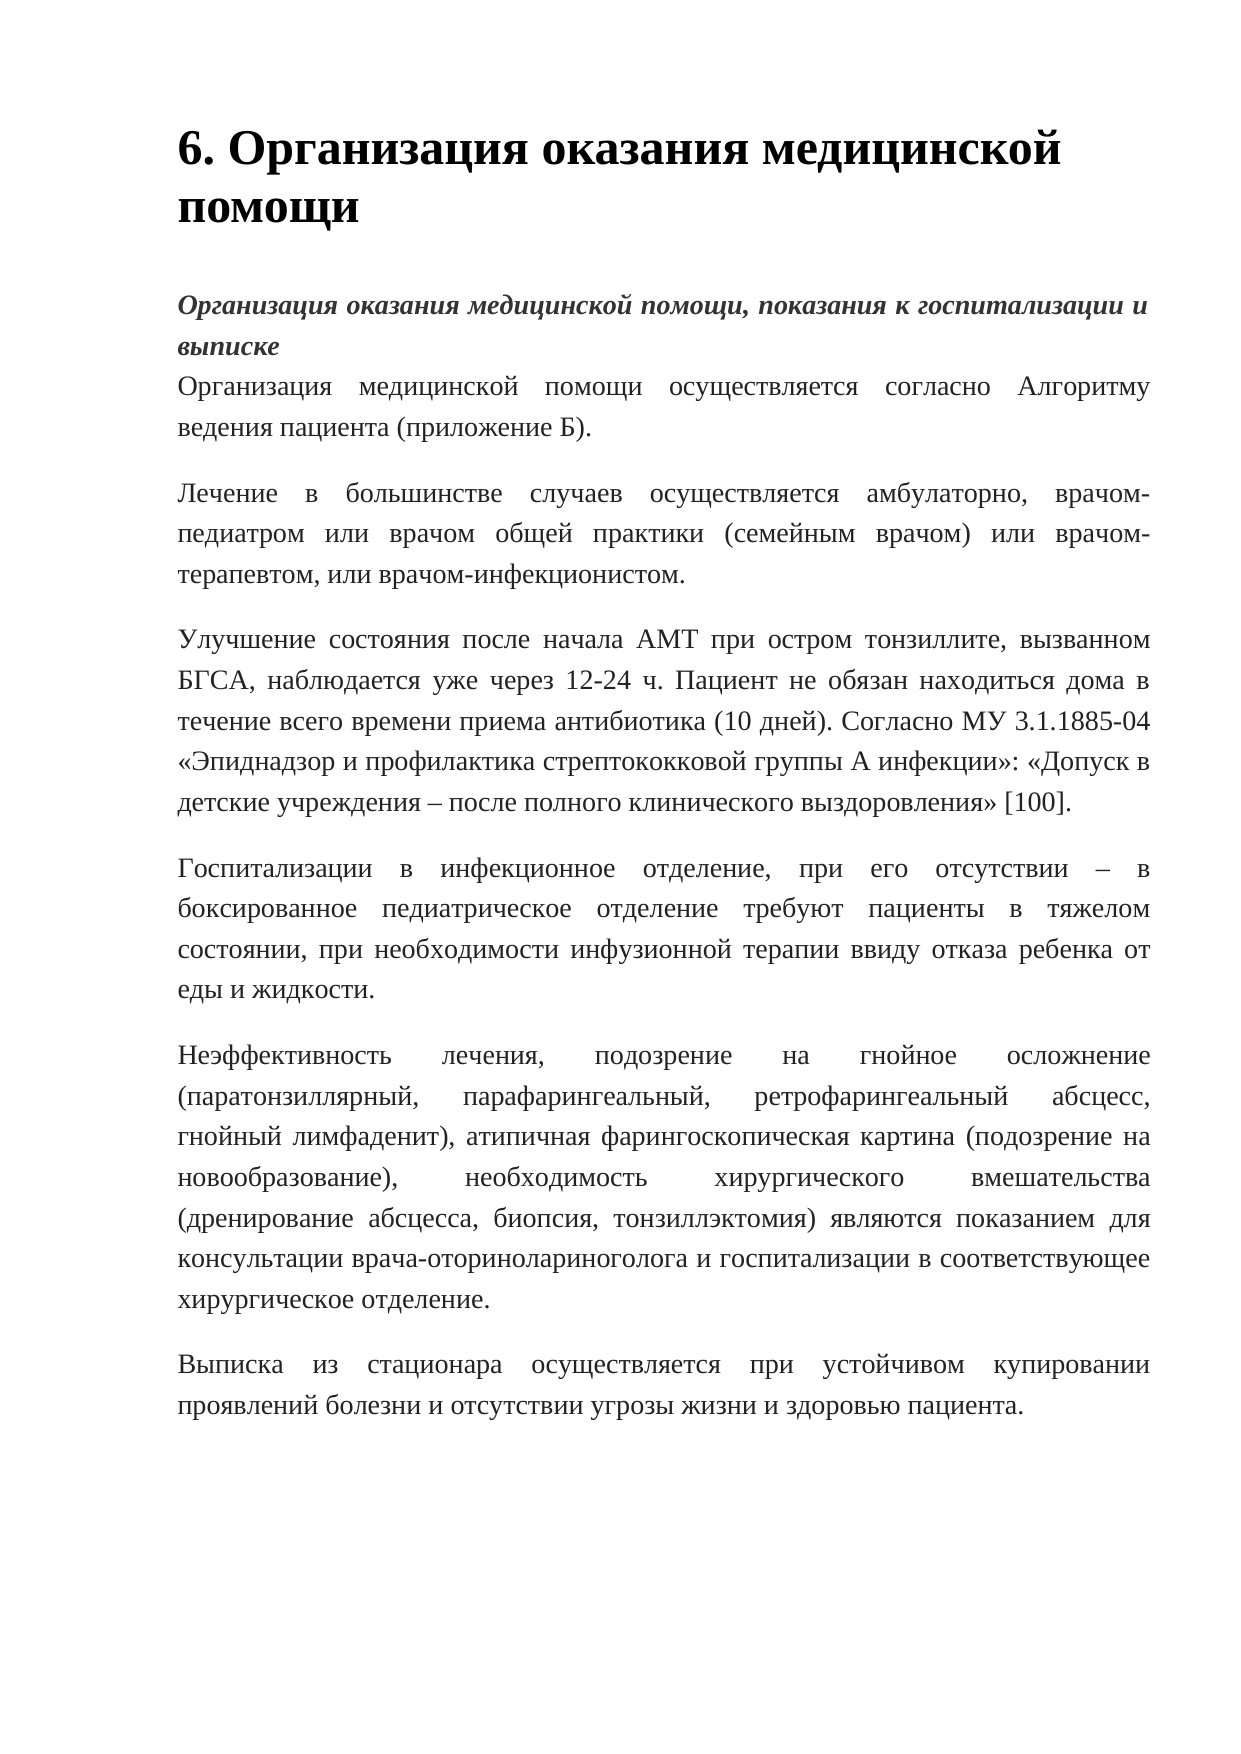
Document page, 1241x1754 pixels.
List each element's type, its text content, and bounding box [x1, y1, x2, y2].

text Организация оказания медицинской помощи, показания к госпитализации и выписке [177, 280, 1152, 361]
text Госпитализации в инфекционное отделение, при его отсутствии – в боксированное педиатрическое отделение требуют пациенты в тяжелом состоянии, при необходимости инфузионной терапии ввиду отказа ребенка от еды и жидкости. [177, 842, 1152, 1005]
text Неэффективность лечения, подозрение на гнойное осложнение (паратонзиллярный, парафарингеальный, ретрофарингеальный абсцесс, гнойный лимфаденит), атипичная фарингоскопическая картина (подозрение на новообразование), необходимость хирургического вмешательства (дренирование абсцесса, биопсия, тонзиллэктомия) являются показанием для консультации врача-оторинолариноголога и госпитализации в соответствующее хирургическое отделение. [177, 1030, 1152, 1314]
text 6. Организация оказания медицинской помощи [177, 118, 1152, 233]
text Организация медицинской помощи осуществляется согласно Алгоритму ведения пациента (приложение Б). [177, 361, 1152, 442]
text Лечение в большинстве случаев осуществляется амбулаторно, врачом-педиатром или врачом общей практики (семейным врачом) или врачом-терапевтом, или врачом-инфекционистом. [177, 467, 1152, 589]
text Улучшение состояния после начала АМТ при остром тонзиллите, вызванном БГСА, наблюдается уже через 12-24 ч. Пациент не обязан находиться дома в течение всего времени приема антибиотика (10 дней). Согласно МУ 3.1.1885-04 «Эпиднадзор и профилактика стрептококковой группы А инфекции»: «Допуск в детские учреждения – после полного клинического выздоровления» [100]. [177, 614, 1152, 817]
text Выписка из стационара осуществляется при устойчивом купировании проявлений болезни и отсутствии угрозы жизни и здоровью пациента. [177, 1339, 1152, 1421]
